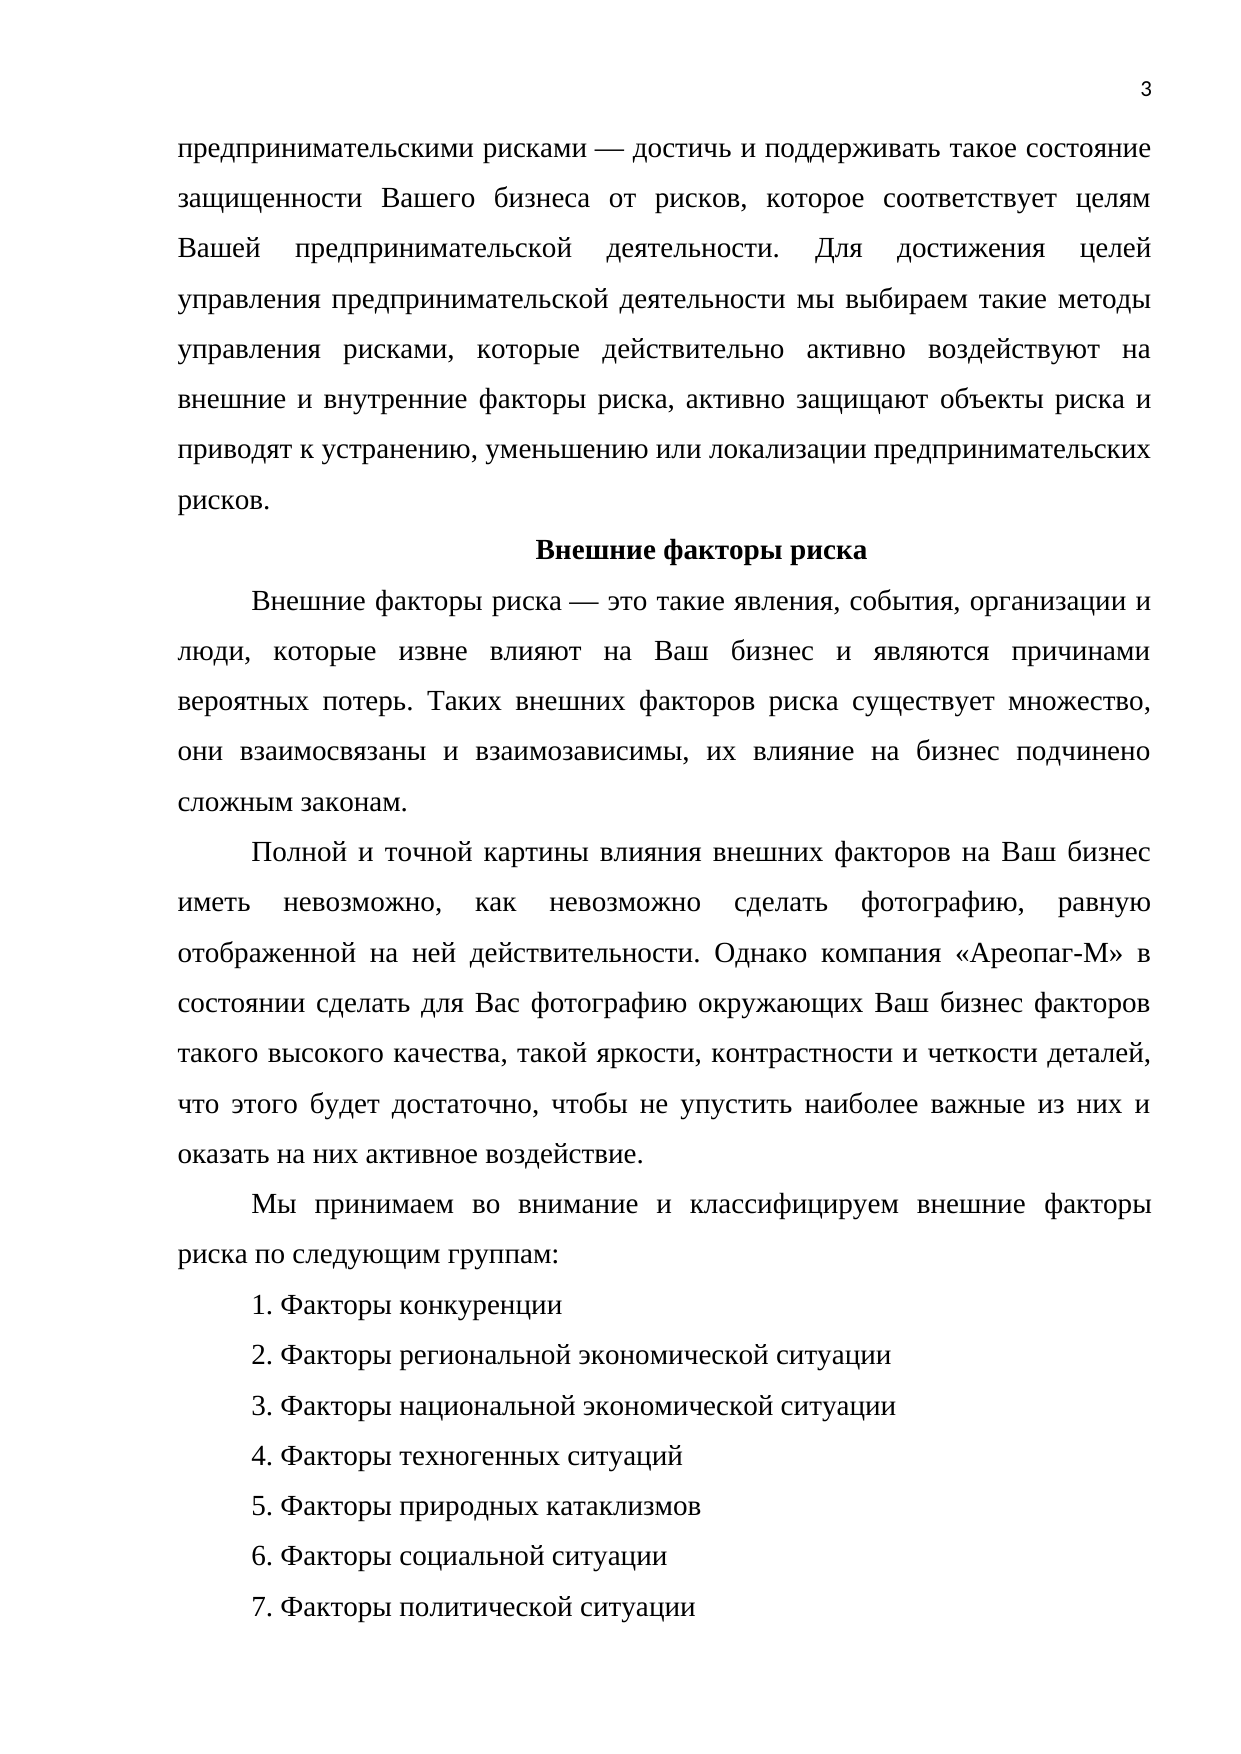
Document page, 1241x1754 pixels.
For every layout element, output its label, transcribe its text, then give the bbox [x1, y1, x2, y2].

text 1. Факторы конкуренции [177, 1287, 1152, 1321]
text 3. Факторы национальной экономической ситуации [177, 1388, 1152, 1421]
text Полной и точной картины влияния внешних факторов на Ваш бизнес иметь невозможно, как невозможно сделать фотографию, равную отображенной на ней действительности. Однако компания «Ареопаг-М» в состоянии сделать для Вас фотографию окружающих Ваш бизнес факторов такого высокого качества, такой яркости, контрастности и четкости деталей, что этого будет достаточно, чтобы не упустить наиболее важные из них и оказать на них активное воздействие. [177, 834, 1152, 1169]
text 5. Факторы природных катаклизмов [177, 1488, 1152, 1522]
text Мы принимаем во внимание и классифицируем внешние факторы риска по следующим группам: [177, 1186, 1152, 1270]
text 6. Факторы социальной ситуации [177, 1538, 1152, 1572]
text 2. Факторы региональной экономической ситуации [177, 1337, 1152, 1371]
text 7. Факторы политической ситуации [177, 1589, 1152, 1622]
text Внешние факторы риска — это такие явления, события, организации и люди, которые извне влияют на Ваш бизнес и являются причинами вероятных потерь. Таких внешних факторов риска существует множество, они взаимосвязаны и взаимозависимы, их влияние на бизнес подчинено сложным законам. [177, 583, 1152, 817]
text 4. Факторы техногенных ситуаций [177, 1438, 1152, 1471]
text Внешние факторы риска [177, 532, 1152, 566]
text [177, 130, 1152, 516]
